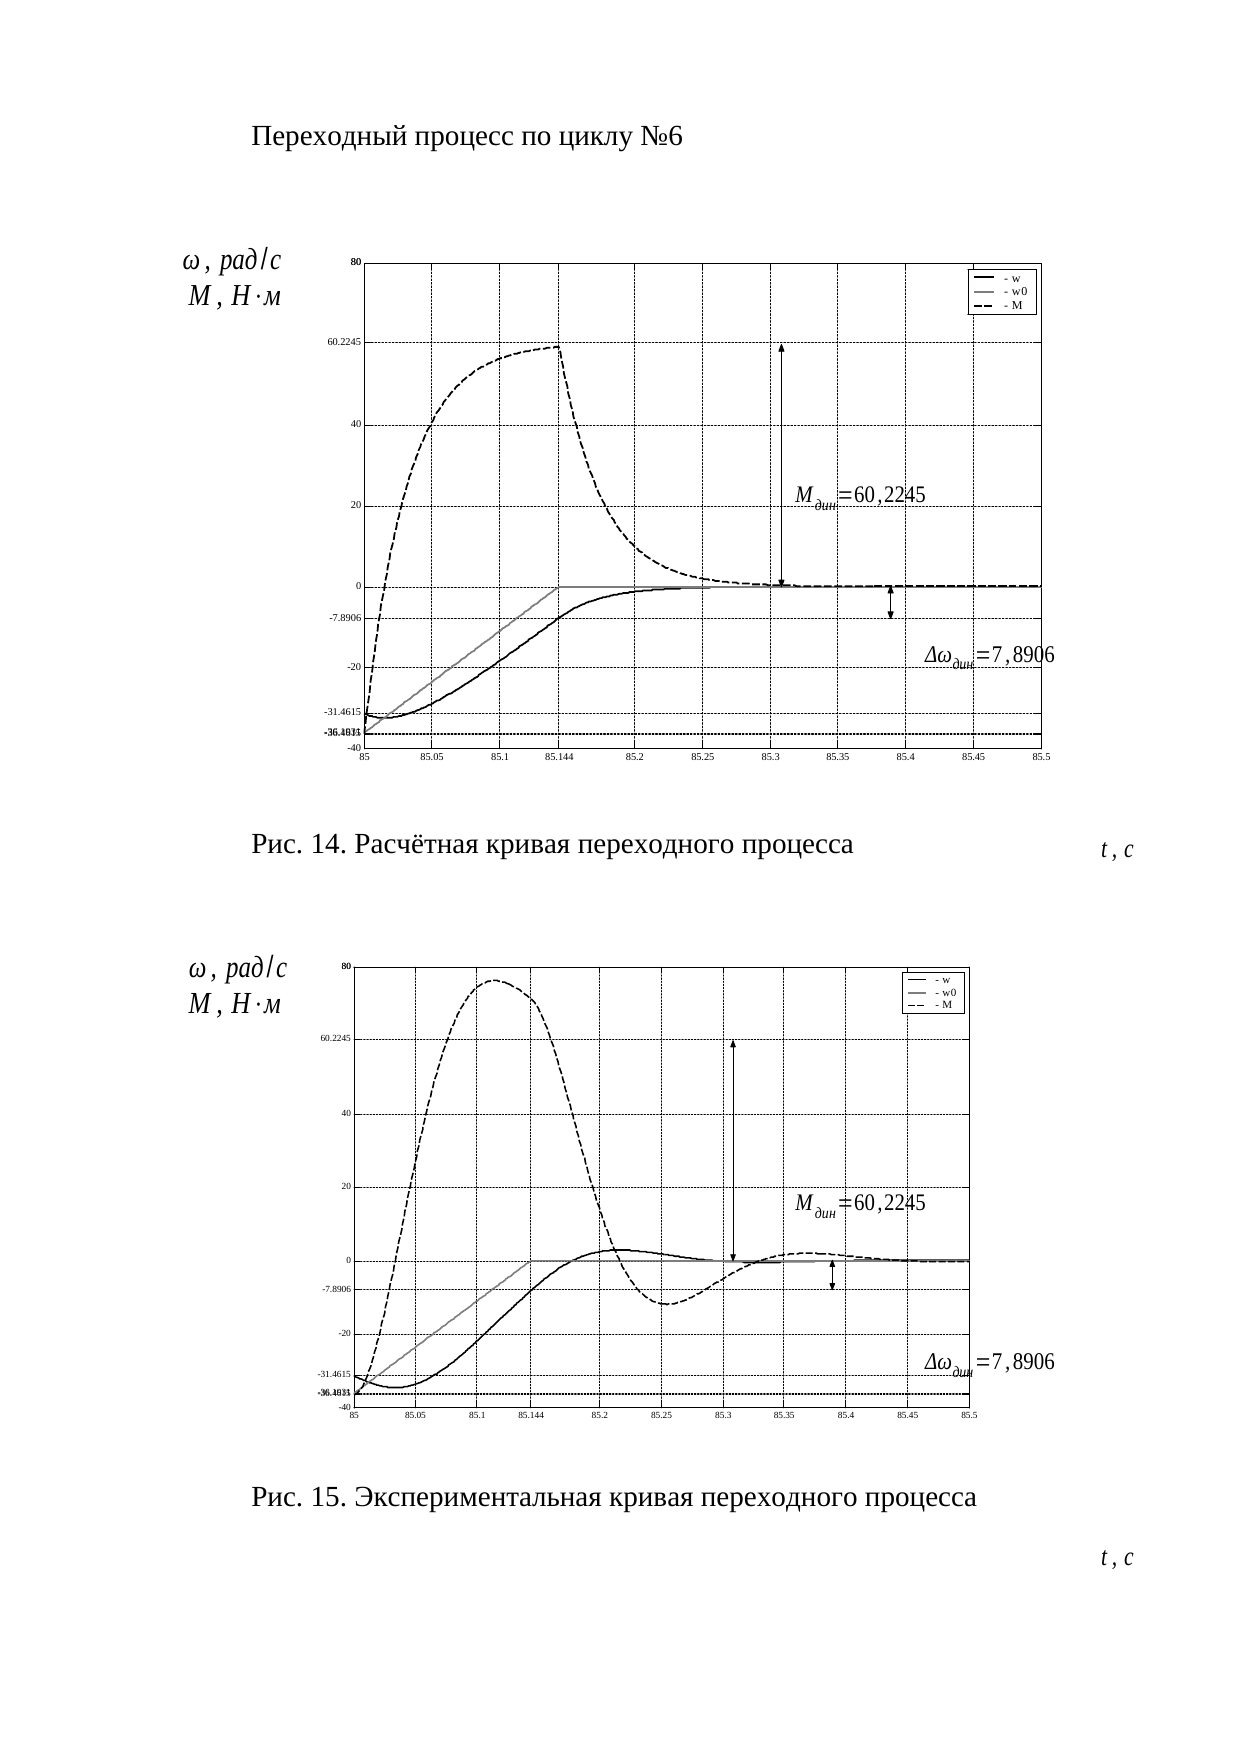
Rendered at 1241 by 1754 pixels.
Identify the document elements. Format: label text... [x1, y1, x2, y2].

text Рис. 14. Расчётная кривая переходного процесса [177, 826, 1152, 859]
text Рис. 15. Экспериментальная кривая переходного процесса [177, 1479, 1152, 1513]
text Переходный процесс по циклу №6 [177, 118, 1152, 152]
